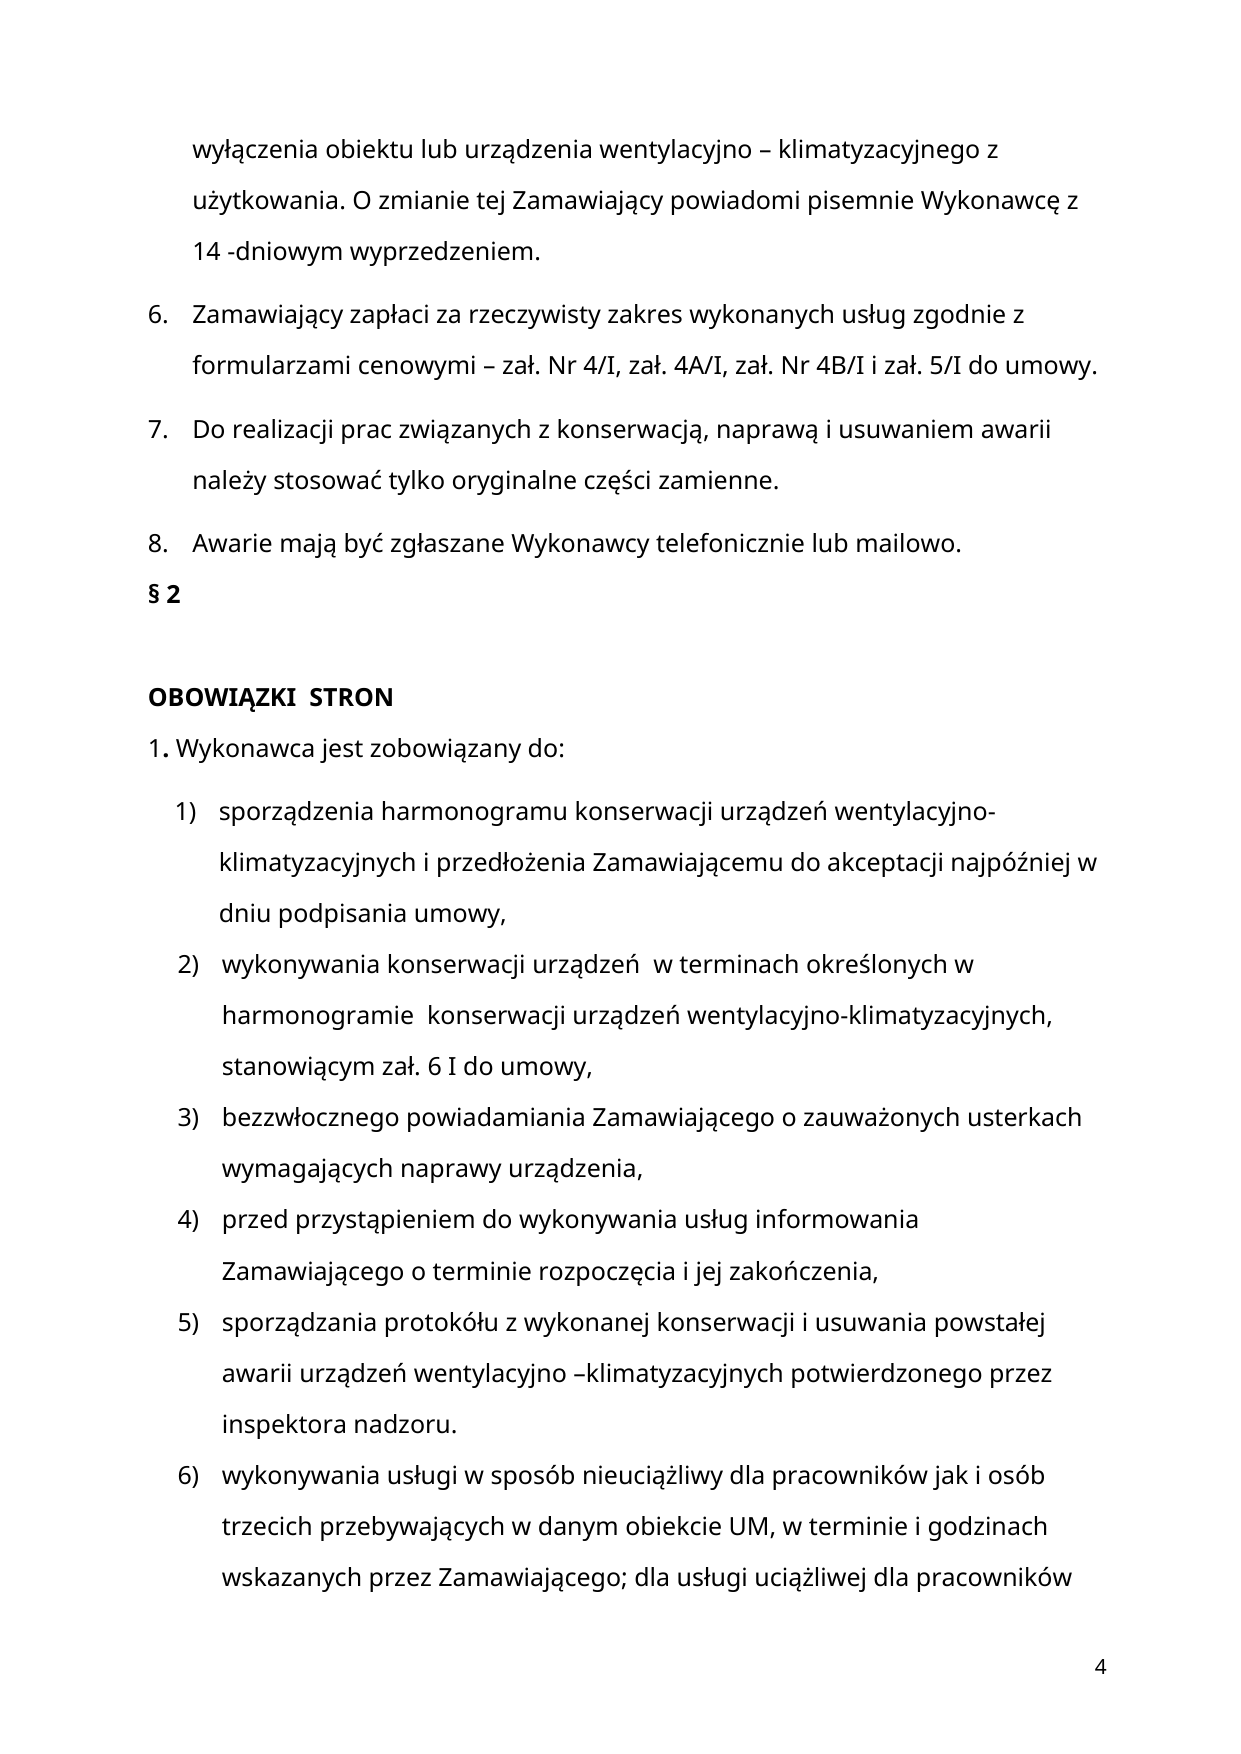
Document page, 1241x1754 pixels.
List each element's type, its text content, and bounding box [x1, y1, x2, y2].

list Do realizacji prac związanych z konserwacją, naprawą i usuwaniem awarii należy stosować tylko oryginalne części zamienne. [148, 411, 1106, 497]
list sporządzania protokółu z wykonanej konserwacji i usuwania powstałej awarii urządzeń wentylacyjno –klimatyzacyjnych potwierdzonego przez inspektora nadzoru. [177, 1304, 1106, 1440]
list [148, 131, 1106, 267]
text OBOWIĄZKI STRON [148, 679, 1106, 713]
list wykonywania konserwacji urządzeń w terminach określonych w harmonogramie konserwacji urządzeń wentylacyjno-klimatyzacyjnych, stanowiącym zał. 6 I do umowy, [177, 947, 1106, 1083]
list przed przystąpieniem do wykonywania usług informowania Zamawiającego o terminie rozpoczęcia i jej zakończenia, [177, 1202, 1106, 1287]
list bezzwłocznego powiadamiania Zamawiającego o zauważonych usterkach wymagających naprawy urządzenia, [177, 1100, 1106, 1185]
list Awarie mają być zgłaszane Wykonawcy telefonicznie lub mailowo. [148, 526, 1106, 560]
text § 2 [148, 577, 1106, 611]
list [177, 1457, 1106, 1593]
text 1. Wykonawca jest zobowiązany do: [148, 730, 1106, 764]
list Zamawiający zapłaci za rzeczywisty zakres wykonanych usług zgodnie z formularzami cenowymi – zał. Nr 4/I, zał. 4A/I, zał. Nr 4B/I i zał. 5/I do umowy. [148, 297, 1106, 382]
list sporządzenia harmonogramu konserwacji urządzeń wentylacyjno- klimatyzacyjnych i przedłożenia Zamawiającemu do akceptacji najpóźniej w dniu podpisania umowy, [174, 794, 1106, 930]
